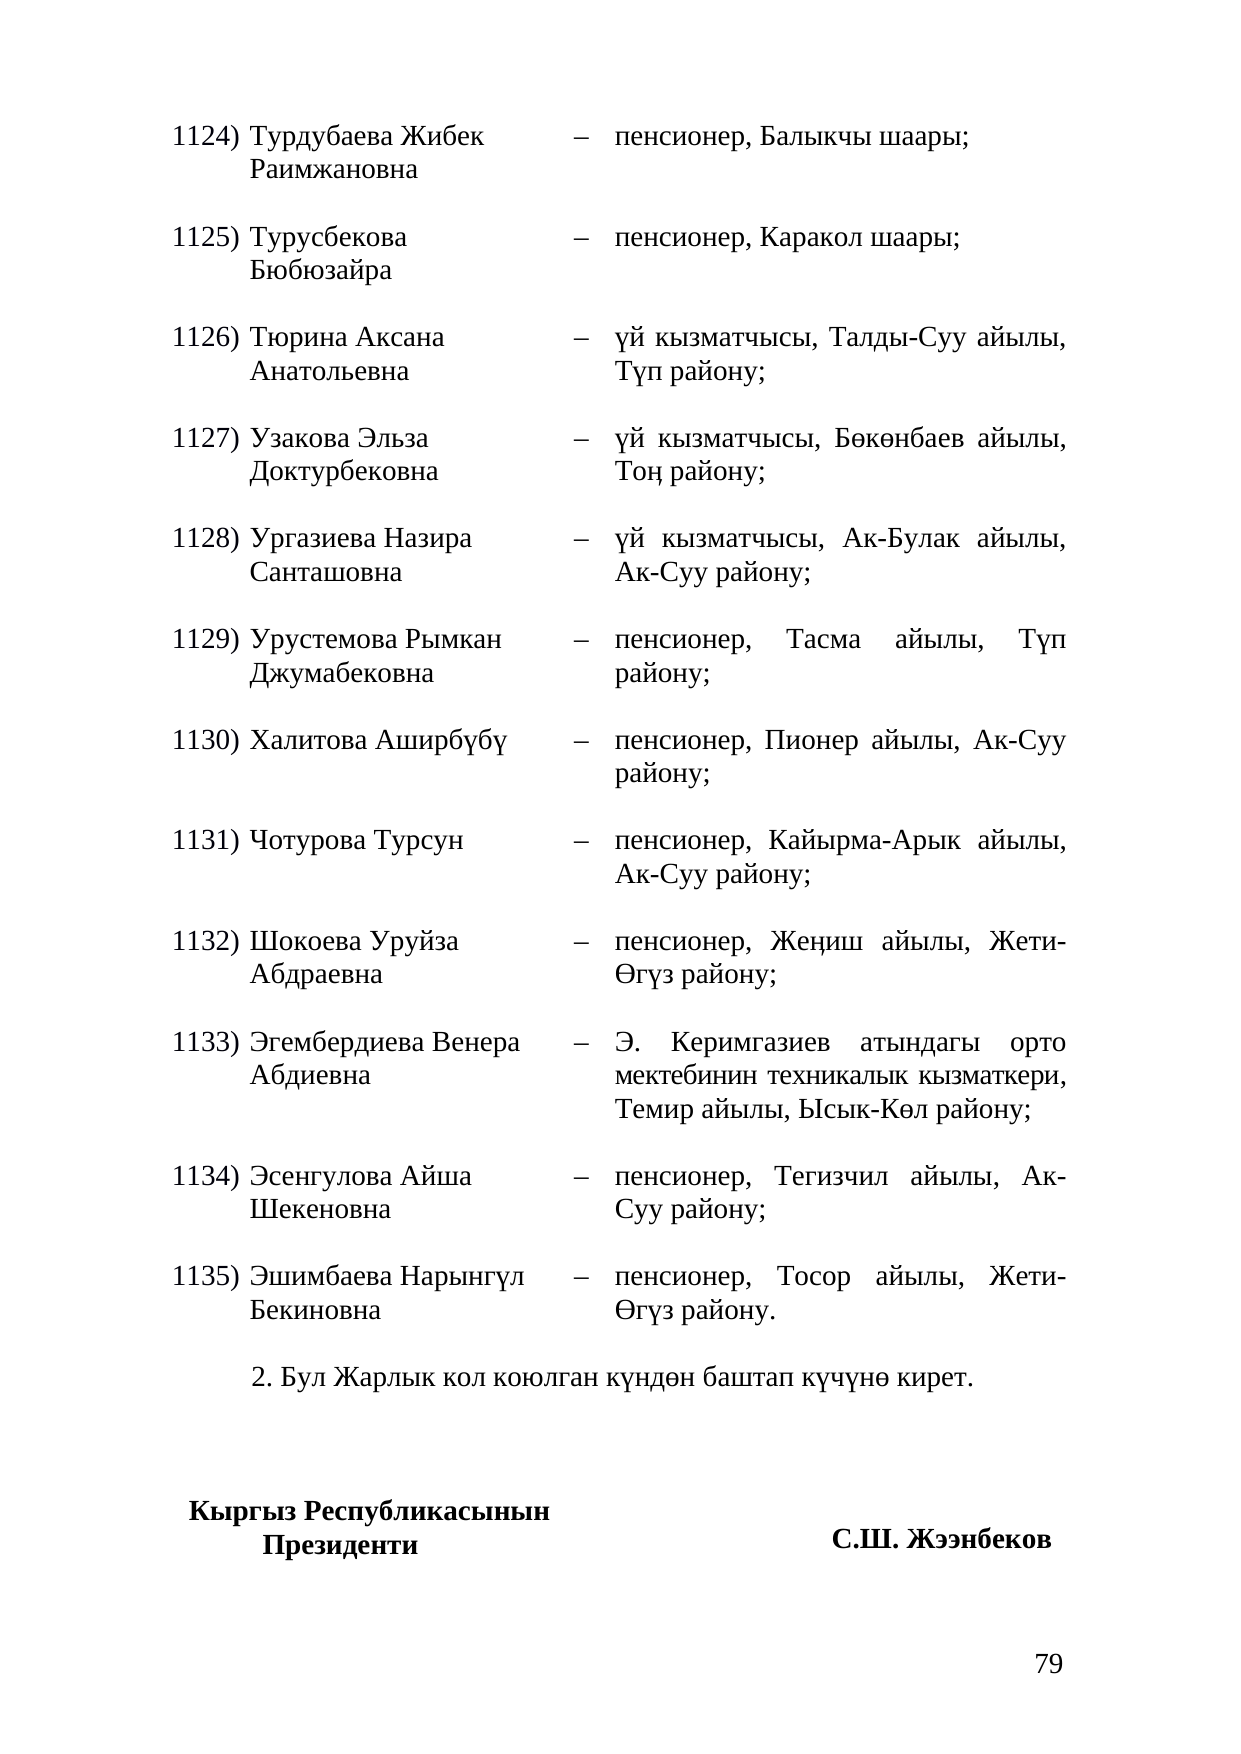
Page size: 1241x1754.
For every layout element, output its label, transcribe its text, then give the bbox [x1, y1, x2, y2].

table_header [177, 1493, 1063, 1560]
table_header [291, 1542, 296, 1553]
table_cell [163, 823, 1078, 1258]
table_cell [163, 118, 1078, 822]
text 2. Бул Жарлык кол коюлган күндөн баштап күчүнө кирет. [177, 1359, 1063, 1393]
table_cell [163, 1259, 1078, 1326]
